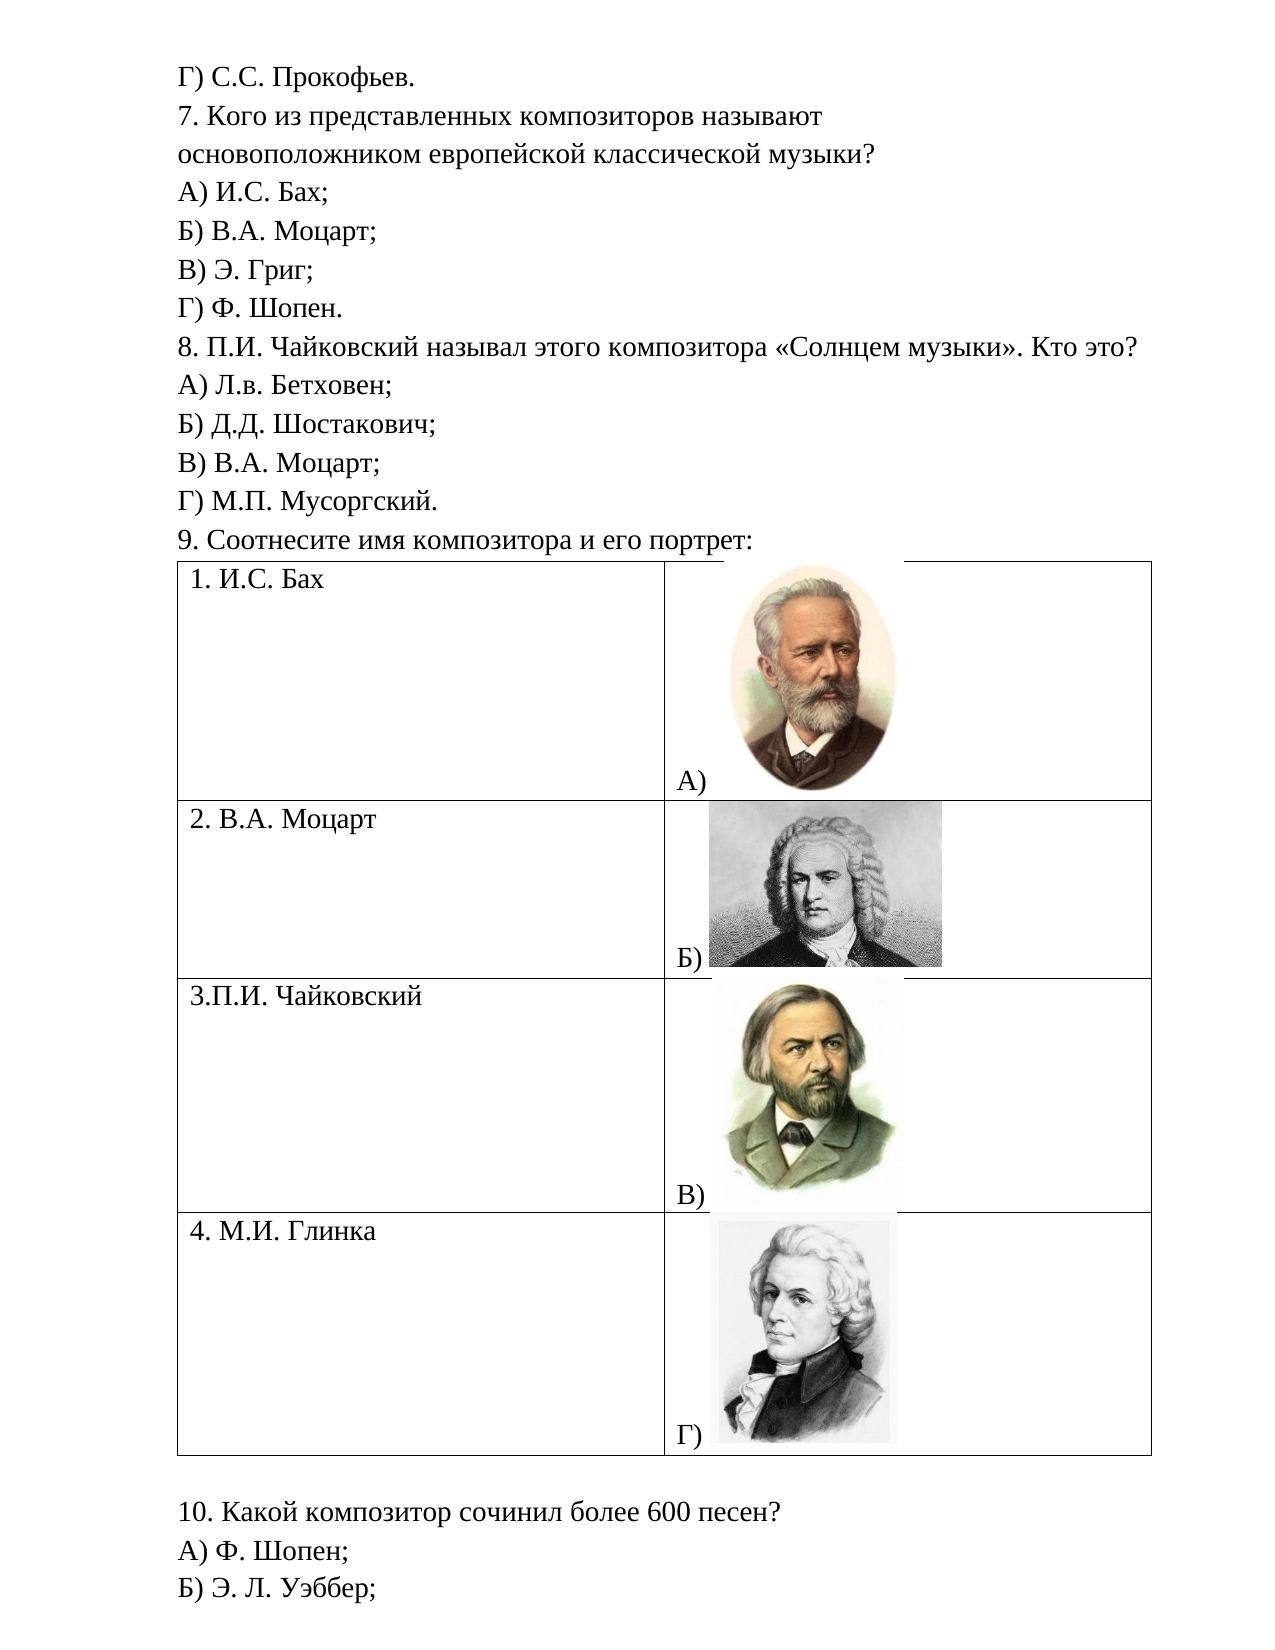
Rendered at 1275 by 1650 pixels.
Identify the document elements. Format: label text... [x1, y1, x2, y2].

list П.И. Чайковский называл этого композитора «Солнцем музыки». Кто это? А) Л.в. Бетховен; [177, 329, 1138, 401]
text Б) Д.Д. Шостакович; В) В.А. Моцарт; [177, 406, 437, 478]
text Г) Ф. Шопен. [177, 291, 345, 324]
list Соотнесите имя композитора и его портрет: [177, 522, 1200, 556]
text Г) М.П. Мусоргский. [177, 483, 1200, 517]
table_cell 4. М.И. Глинка [178, 1213, 664, 1454]
list Какой композитор сочинил более 600 песен? А) Ф. Шопен; [177, 1494, 781, 1566]
list Кого из представленных композиторов называют основоположником европейской классической музыки? [177, 98, 1073, 170]
picture [724, 561, 904, 791]
table_cell 3.П.И. Чайковский [178, 979, 664, 1212]
table_cell В) [665, 979, 1151, 1212]
picture [710, 1212, 897, 1443]
table_cell Г) [665, 1213, 1151, 1454]
text Б) Э. Л. Уэббер; [177, 1571, 1200, 1605]
picture [712, 978, 904, 1206]
table_header 1. И.С. Бах [178, 562, 664, 800]
text Г) С.С. Прокофьев. [177, 59, 1200, 92]
table_header А) [665, 562, 1151, 800]
text Б) В.А. Моцарт; [177, 213, 1200, 247]
text В) Э. Григ; [177, 252, 345, 286]
table_cell 2. В.А. Моцарт [178, 801, 664, 977]
picture [709, 801, 942, 967]
table_cell Б) [665, 801, 1151, 977]
text А) И.С. Бах; [177, 175, 1200, 208]
